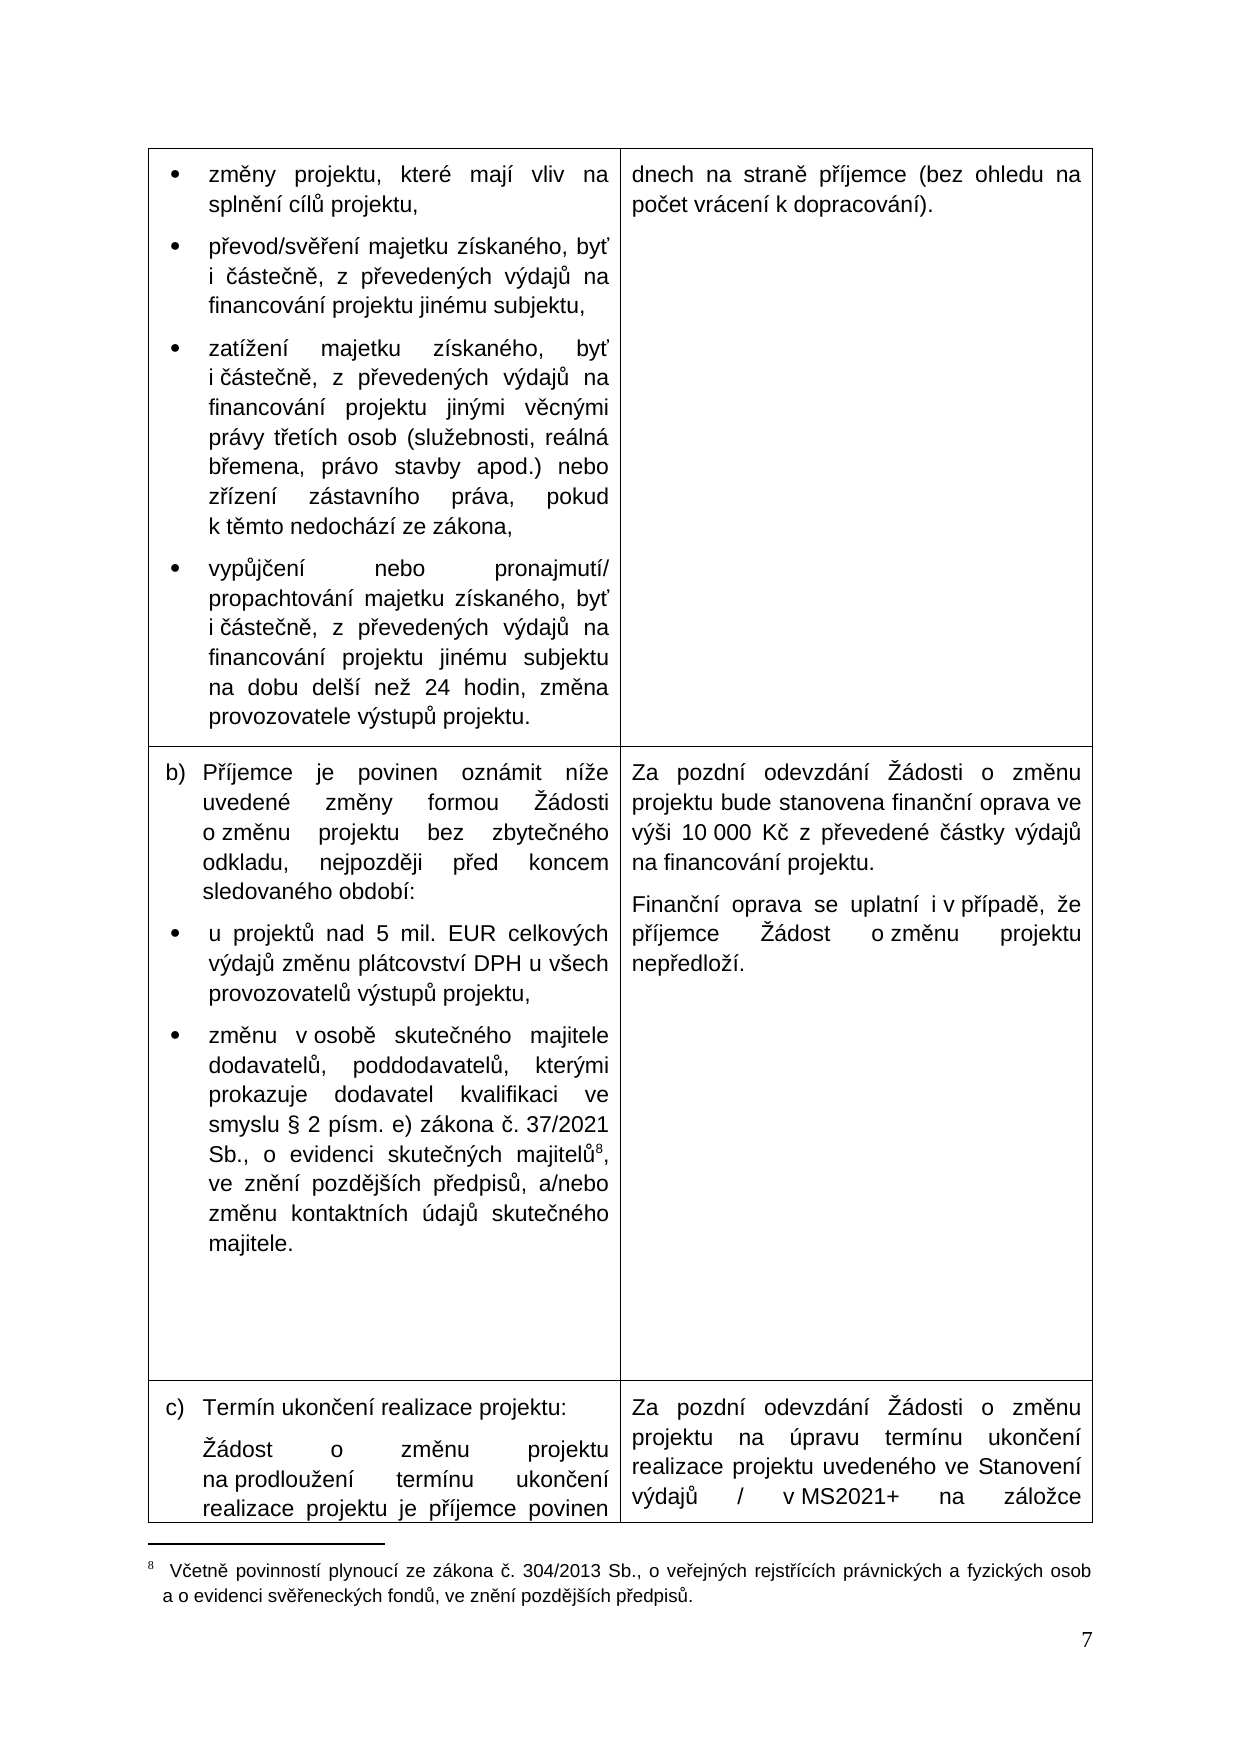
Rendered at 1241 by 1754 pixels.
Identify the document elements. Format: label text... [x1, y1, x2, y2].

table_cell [621, 1381, 1092, 1522]
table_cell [149, 1381, 620, 1522]
table_cell Za pozdní odevzdání Žádosti o změnu projektu bude stanovena finanční oprava ve výši 10 000 Kč z převedené částky výdajů na financování projektu. Finanční oprava se uplatní i v případě, že příjemce Žádost o změnu projektu nepředloží. [621, 747, 1092, 1380]
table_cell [149, 149, 620, 746]
table_cell Příjemce je povinen oznámit níže uvedené změny formou Žádosti o změnu projektu bez zbytečného odkladu, nejpozději před koncem sledovaného období: u projektů nad 5 mil. EUR celkových výdajů změnu plátcovství DPH u všech provozovatelů výstupů projektu, změnu v osobě skutečného majitele dodavatelů, poddodavatelů, kterými prokazuje dodavatel kvalifikaci ve smyslu § 2 písm. e) zákona č. 37/2021 Sb., o evidenci skutečných majitelů, ve znění pozdějších předpisů, a/nebo změnu kontaktních údajů skutečného majitele. [149, 747, 620, 1380]
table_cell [621, 149, 1092, 746]
